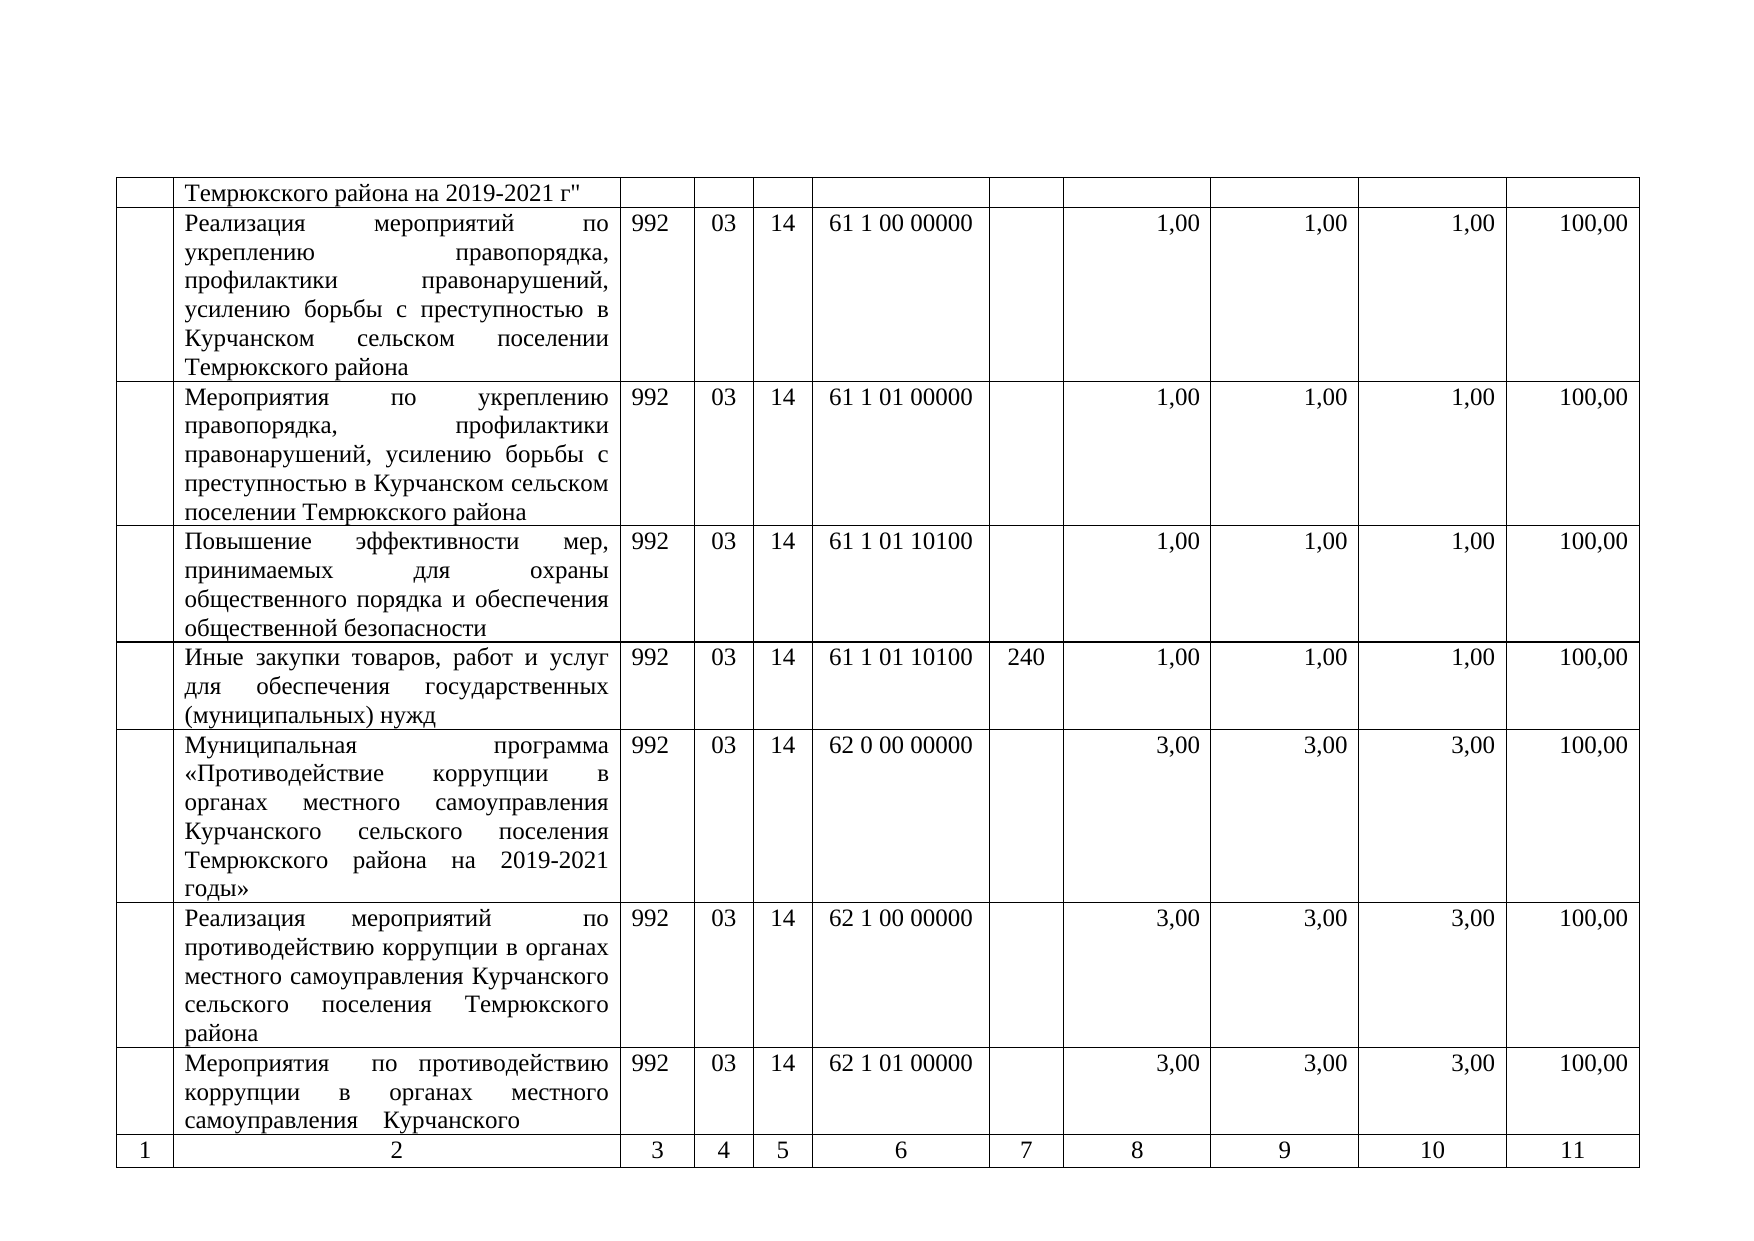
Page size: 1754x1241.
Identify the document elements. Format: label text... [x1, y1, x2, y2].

table_cell 100,00 [1507, 730, 1639, 902]
table_cell [813, 178, 989, 207]
table_cell 1,00 [1064, 526, 1210, 641]
table_cell 7 [990, 1135, 1063, 1167]
table_cell 1,00 [1359, 208, 1506, 381]
table_cell 14 [754, 730, 812, 902]
table_cell Реализация мероприятий по укреплению правопорядка, профилактики правонарушений, усилению борьбы с преступностью в Курчанском сельском поселении Темрюкского района [174, 208, 620, 381]
table_cell 1 [117, 1135, 173, 1167]
table_cell 992 [621, 382, 694, 525]
table_cell Темрюкского района на 2019-2021 г" [174, 178, 620, 207]
table_cell 240 [990, 643, 1063, 729]
table_cell 100,00 [1507, 382, 1639, 525]
table_cell 1,00 [1359, 643, 1506, 729]
table_cell [117, 208, 173, 381]
table_cell [1507, 178, 1639, 207]
table_cell 3,00 [1359, 903, 1506, 1047]
table_cell [990, 178, 1063, 207]
table_cell 1,00 [1064, 382, 1210, 525]
table_cell [990, 730, 1063, 902]
table_cell [990, 903, 1063, 1047]
table_cell [990, 208, 1063, 381]
table_cell [117, 1048, 173, 1134]
table_cell Мероприятия по укреплению правопорядка, профилактики правонарушений, усилению борьбы с преступностью в Курчанском сельском поселении Темрюкского района [174, 382, 620, 525]
table_cell 3,00 [1211, 730, 1358, 902]
table_cell 100,00 [1507, 903, 1639, 1047]
table_cell 1,00 [1064, 643, 1210, 729]
table_cell 4 [695, 1135, 753, 1167]
table_cell Муниципальная программа «Противодействие коррупции в органах местного самоуправления Курчанского сельского поселения Темрюкского района на 2019-2021 годы» [174, 730, 620, 902]
table_cell 3,00 [1064, 1048, 1210, 1134]
table_cell 03 [695, 526, 753, 641]
table_cell 1,00 [1359, 382, 1506, 525]
table_cell [754, 178, 812, 207]
table_cell 61 1 00 00000 [813, 208, 989, 381]
table_cell 5 [754, 1135, 812, 1167]
table_cell 1,00 [1064, 208, 1210, 381]
table_cell 03 [695, 382, 753, 525]
table_cell 992 [621, 526, 694, 641]
table_cell [621, 178, 694, 207]
table_cell 62 1 00 00000 [813, 903, 989, 1047]
table_cell 14 [754, 208, 812, 381]
table_cell 3 [621, 1135, 694, 1167]
table_cell 62 0 00 00000 [813, 730, 989, 902]
table_cell 3,00 [1211, 903, 1358, 1047]
table_cell 03 [695, 208, 753, 381]
table_cell 992 [621, 643, 694, 729]
table_cell 14 [754, 382, 812, 525]
table_cell 1,00 [1211, 382, 1358, 525]
table_cell 100,00 [1507, 643, 1639, 729]
table_cell [117, 730, 173, 902]
table_cell 1,00 [1211, 208, 1358, 381]
table_cell [117, 903, 173, 1047]
table_cell 03 [695, 643, 753, 729]
table_cell Повышение эффективности мер, принимаемых для охраны общественного порядка и обеспечения общественной безопасности [174, 526, 620, 641]
table_cell 8 [1064, 1135, 1210, 1167]
table_cell Мероприятия по противодействию коррупции в органах местного самоуправления Курчанского [174, 1048, 620, 1134]
table_cell 992 [621, 903, 694, 1047]
table_cell [1211, 178, 1358, 207]
table_cell 3,00 [1064, 903, 1210, 1047]
table_cell 992 [621, 1048, 694, 1134]
table_cell 992 [621, 208, 694, 381]
table_cell 1,00 [1211, 526, 1358, 641]
table_cell 3,00 [1064, 730, 1210, 902]
table_cell [117, 178, 173, 207]
table_cell 03 [695, 730, 753, 902]
table_cell [990, 382, 1063, 525]
table_cell [990, 526, 1063, 641]
table_cell 62 1 01 00000 [813, 1048, 989, 1134]
table_cell 61 1 01 10100 [813, 526, 989, 641]
table_cell 100,00 [1507, 526, 1639, 641]
table_cell 6 [813, 1135, 989, 1167]
table_cell 1,00 [1359, 526, 1506, 641]
table_cell [1064, 178, 1210, 207]
table_cell [1359, 178, 1506, 207]
table_cell [117, 526, 173, 641]
table_cell Иные закупки товаров, работ и услуг для обеспечения государственных (муниципальных) нужд [174, 643, 620, 729]
table_cell 03 [695, 1048, 753, 1134]
table_cell 61 1 01 00000 [813, 382, 989, 525]
table_cell 14 [754, 643, 812, 729]
table_cell 2 [174, 1135, 620, 1167]
table_cell 1,00 [1211, 643, 1358, 729]
table_cell 10 [1359, 1135, 1506, 1167]
table_cell 3,00 [1359, 1048, 1506, 1134]
table_cell 9 [1211, 1135, 1358, 1167]
table_cell 100,00 [1507, 1048, 1639, 1134]
table_cell 11 [1507, 1135, 1639, 1167]
table_cell 61 1 01 10100 [813, 643, 989, 729]
table_cell [117, 382, 173, 525]
table_cell [117, 643, 173, 729]
table_cell 992 [621, 730, 694, 902]
table_cell 14 [754, 1048, 812, 1134]
table_cell 03 [695, 903, 753, 1047]
table_cell 14 [754, 526, 812, 641]
table_cell 14 [754, 903, 812, 1047]
table_cell Реализация мероприятий по противодействию коррупции в органах местного самоуправления Курчанского сельского поселения Темрюкского района [174, 903, 620, 1047]
table_cell [990, 1048, 1063, 1134]
table_cell [695, 178, 753, 207]
table_cell 100,00 [1507, 208, 1639, 381]
table_cell 3,00 [1211, 1048, 1358, 1134]
table_cell 3,00 [1359, 730, 1506, 902]
